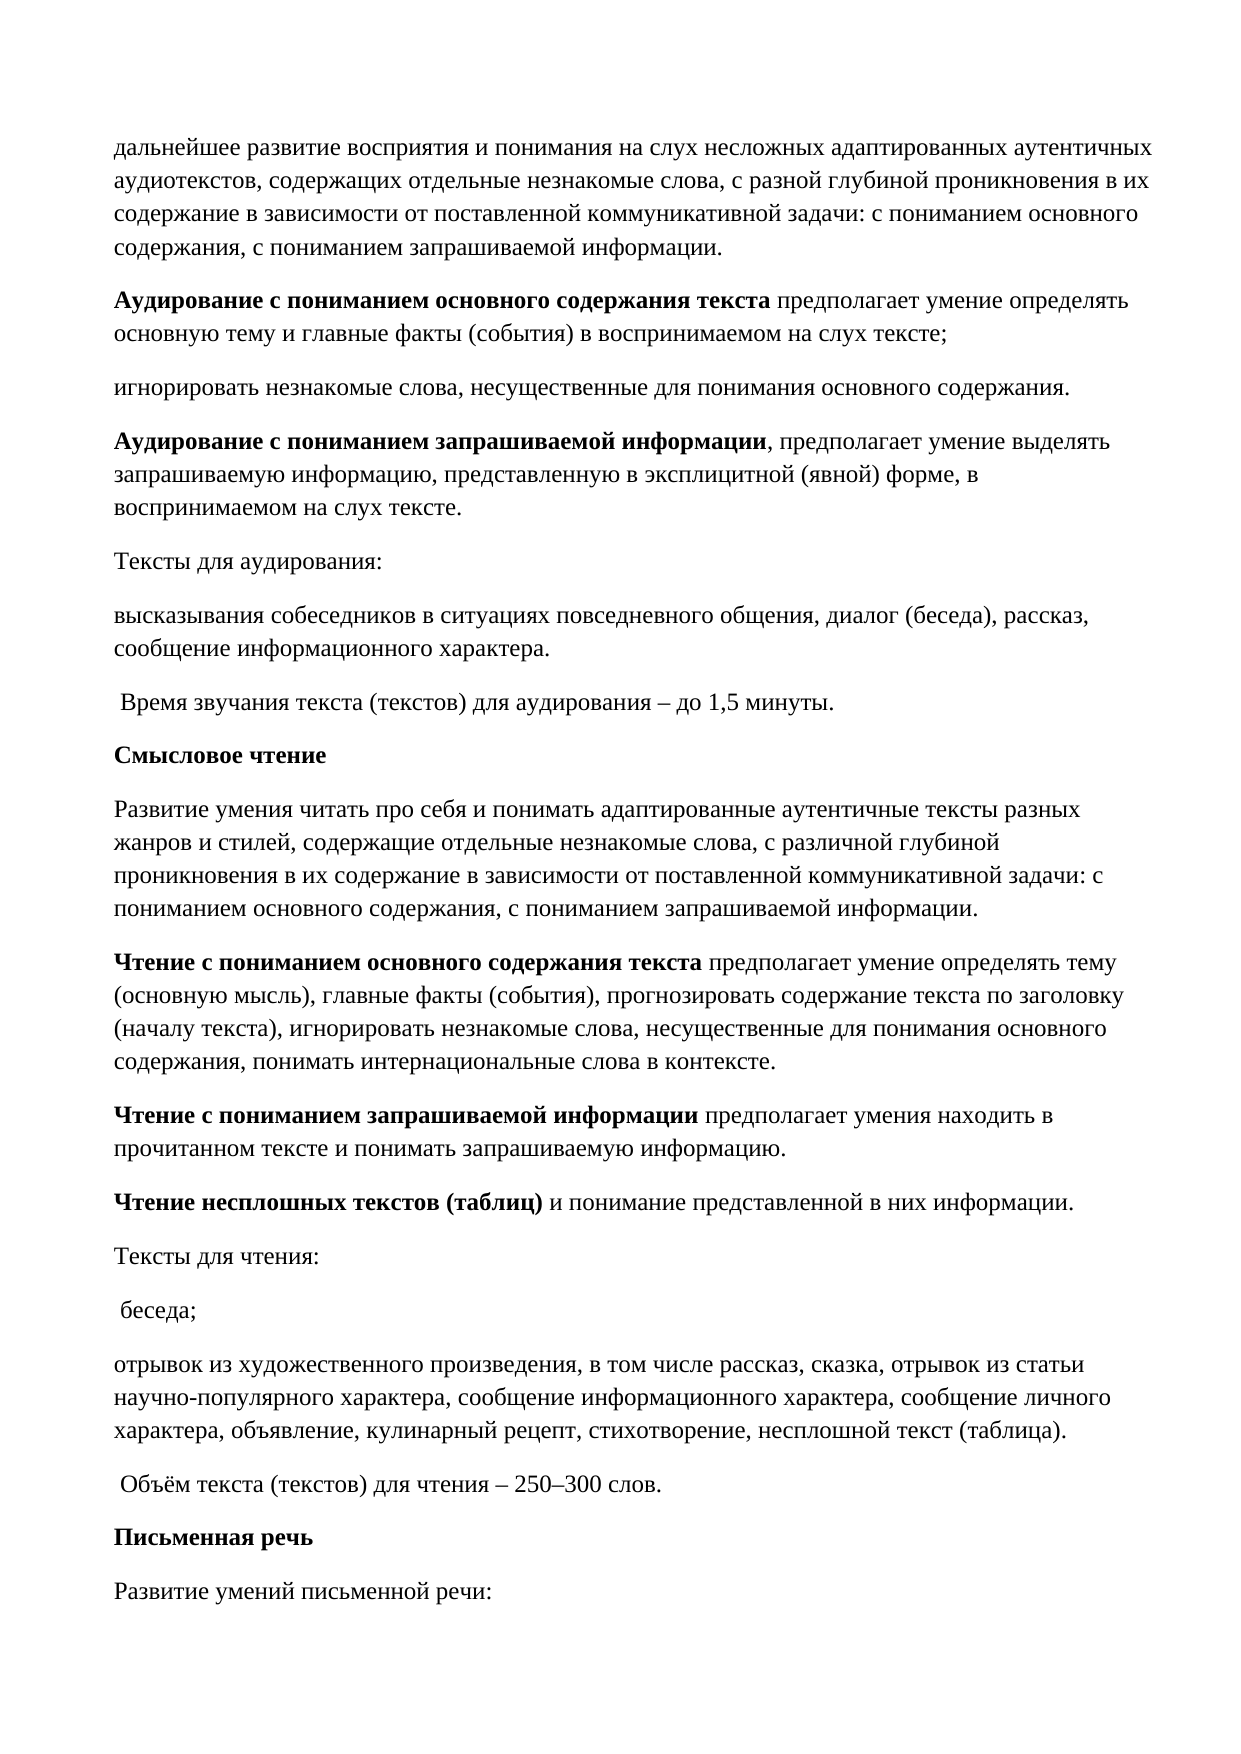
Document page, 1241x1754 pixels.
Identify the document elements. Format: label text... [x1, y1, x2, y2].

text Аудирование с пониманием основного содержания текста предполагает умение определять основную тему и главные факты (события) в воспринимаемом на слух тексте; [113, 285, 1155, 347]
text Аудирование с пониманием запрашиваемой информации, предполагает умение выделять запрашиваемую информацию, представленную в эксплицитной (явной) форме, в воспринимаемом на слух тексте. [113, 426, 1155, 521]
text отрывок из художественного произведения, в том числе рассказ, сказка, отрывок из статьи научно-популярного характера, сообщение информационного характера, сообщение личного характера, объявление, кулинарный рецепт, стихотворение, несплошной текст (таблица). [113, 1349, 1155, 1443]
text Письменная речь [113, 1522, 1155, 1551]
text Тексты для аудирования: [113, 546, 1155, 575]
text Время звучания текста (текстов) для аудирования – до 1,5 минуты. [113, 687, 1155, 716]
text Тексты для чтения: [113, 1241, 1155, 1270]
text Чтение с пониманием основного содержания текста предполагает умение определять тему (основную мысль), главные факты (события), прогнозировать содержание текста по заголовку (началу текста), игнорировать незнакомые слова, несущественные для понимания основного содержания, понимать интернациональные слова в контексте. [113, 947, 1155, 1075]
text Чтение несплошных текстов (таблиц) и понимание представленной в них информации. [113, 1187, 1155, 1216]
text Объём текста (текстов) для чтения – 250–300 слов. [113, 1469, 1155, 1497]
text Смысловое чтение [113, 741, 1155, 769]
text высказывания собеседников в ситуациях повседневного общения, диалог (беседа), рассказ, сообщение информационного характера. [113, 600, 1155, 662]
text Развитие умений письменной речи: [113, 1576, 1155, 1605]
text Развитие умения читать про себя и понимать адаптированные аутентичные тексты разных жанров и стилей, содержащие отдельные незнакомые слова, с различной глубиной проникновения в их содержание в зависимости от поставленной коммуникативной задачи: с пониманием основного содержания, с пониманием запрашиваемой информации. [113, 794, 1155, 922]
text беседа; [113, 1295, 1155, 1324]
text дальнейшее развитие восприятия и понимания на слух несложных адаптированных аутентичных аудиотекстов, содержащих отдельные незнакомые слова, с разной глубиной проникновения в их содержание в зависимости от поставленной коммуникативной задачи: с пониманием основного содержания, с пониманием запрашиваемой информации. [113, 132, 1155, 260]
text игнорировать незнакомые слова, несущественные для понимания основного содержания. [113, 372, 1155, 401]
text Чтение с пониманием запрашиваемой информации предполагает умения находить в прочитанном тексте и понимать запрашиваемую информацию. [113, 1100, 1155, 1162]
